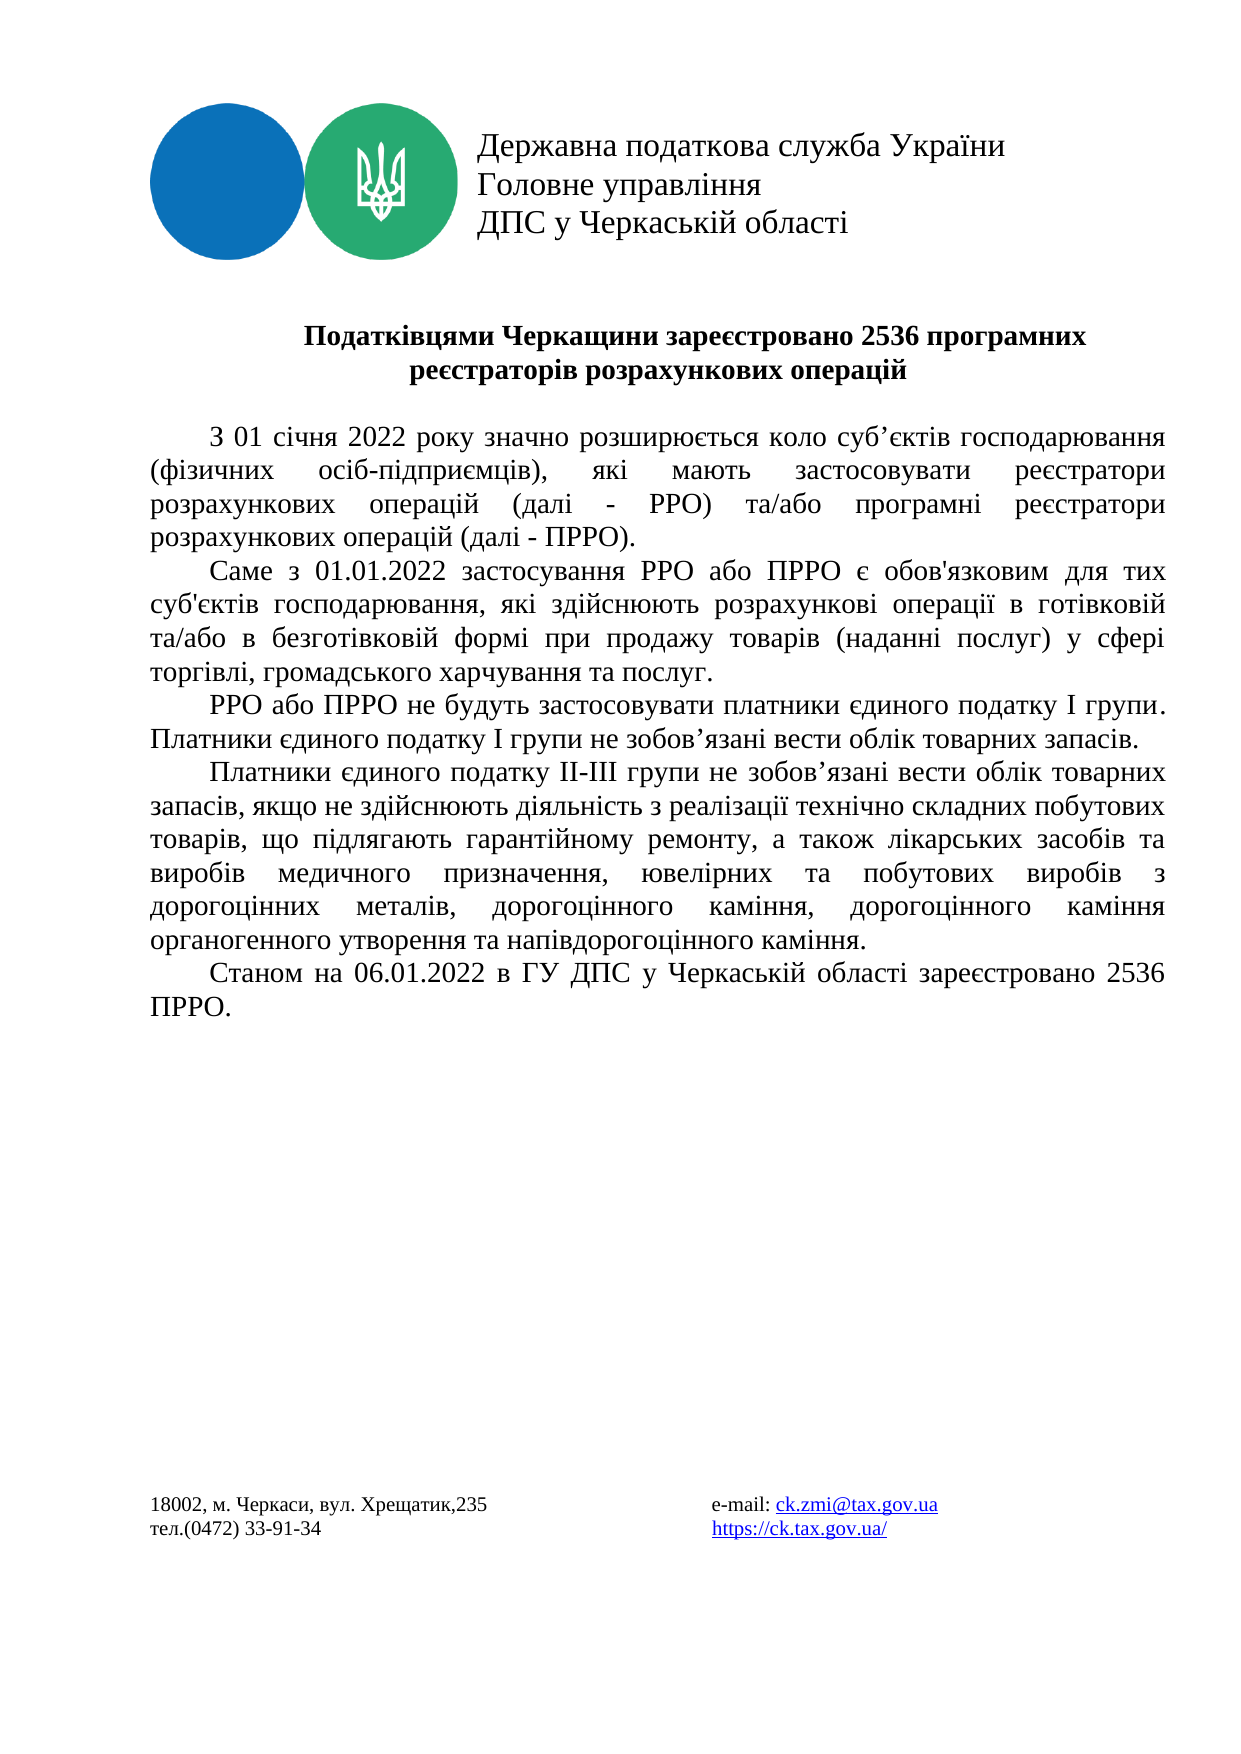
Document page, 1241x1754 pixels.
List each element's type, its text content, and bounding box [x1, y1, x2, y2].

text Станом на 06.01.2022 в ГУ ДПС у Черкаській області зареєстровано 2536 ПРРО. [150, 956, 1166, 1023]
picture [150, 103, 458, 260]
text РРО або ПРРО не будуть застосовувати платники єдиного податку І групи. Платники єдиного податку І групи не зобов’язані вести облік товарних запасів. [150, 687, 1166, 754]
text З 01 січня 2022 року значно розширюється коло суб’єктів господарювання (фізичних осіб-підприємців), які мають застосовувати реєстратори розрахункових операцій (далі - РРО) та/або програмні реєстратори розрахункових операцій (далі - ПРРО). [150, 419, 1166, 553]
text Податківцями Черкащини зареєстровано 2536 програмних реєстраторів розрахункових операцій [150, 318, 1166, 385]
text тел.(0472) 33-91-34 https://ck.tax.gov.ua/ [150, 1516, 1166, 1540]
text Платники єдиного податку ІІ-ІІІ групи не зобов’язані вести облік товарних запасів, якщо не здійснюють діяльність з реалізації технічно складних побутових товарів, що підлягають гарантійному ремонту, а також лікарських засобів та виробів медичного призначення, ювелірних та побутових виробів з дорогоцінних металів, дорогоцінного каміння, дорогоцінного каміння органогенного утворення та напівдорогоцінного каміння. [150, 754, 1166, 956]
text 18002, м. Черкаси, вул. Хрещатик,235 e-mail: ck.zmi@tax.gov.ua [150, 1492, 1166, 1516]
text Саме з 01.01.2022 застосування РРО або ПРРО є обов'язковим для тих суб'єктів господарювання, які здійснюють розрахункові операції в готівковій та/або в безготівковій формі при продажу товарів (наданні послуг) у сфері торгівлі, громадського харчування та послуг. [150, 553, 1166, 687]
